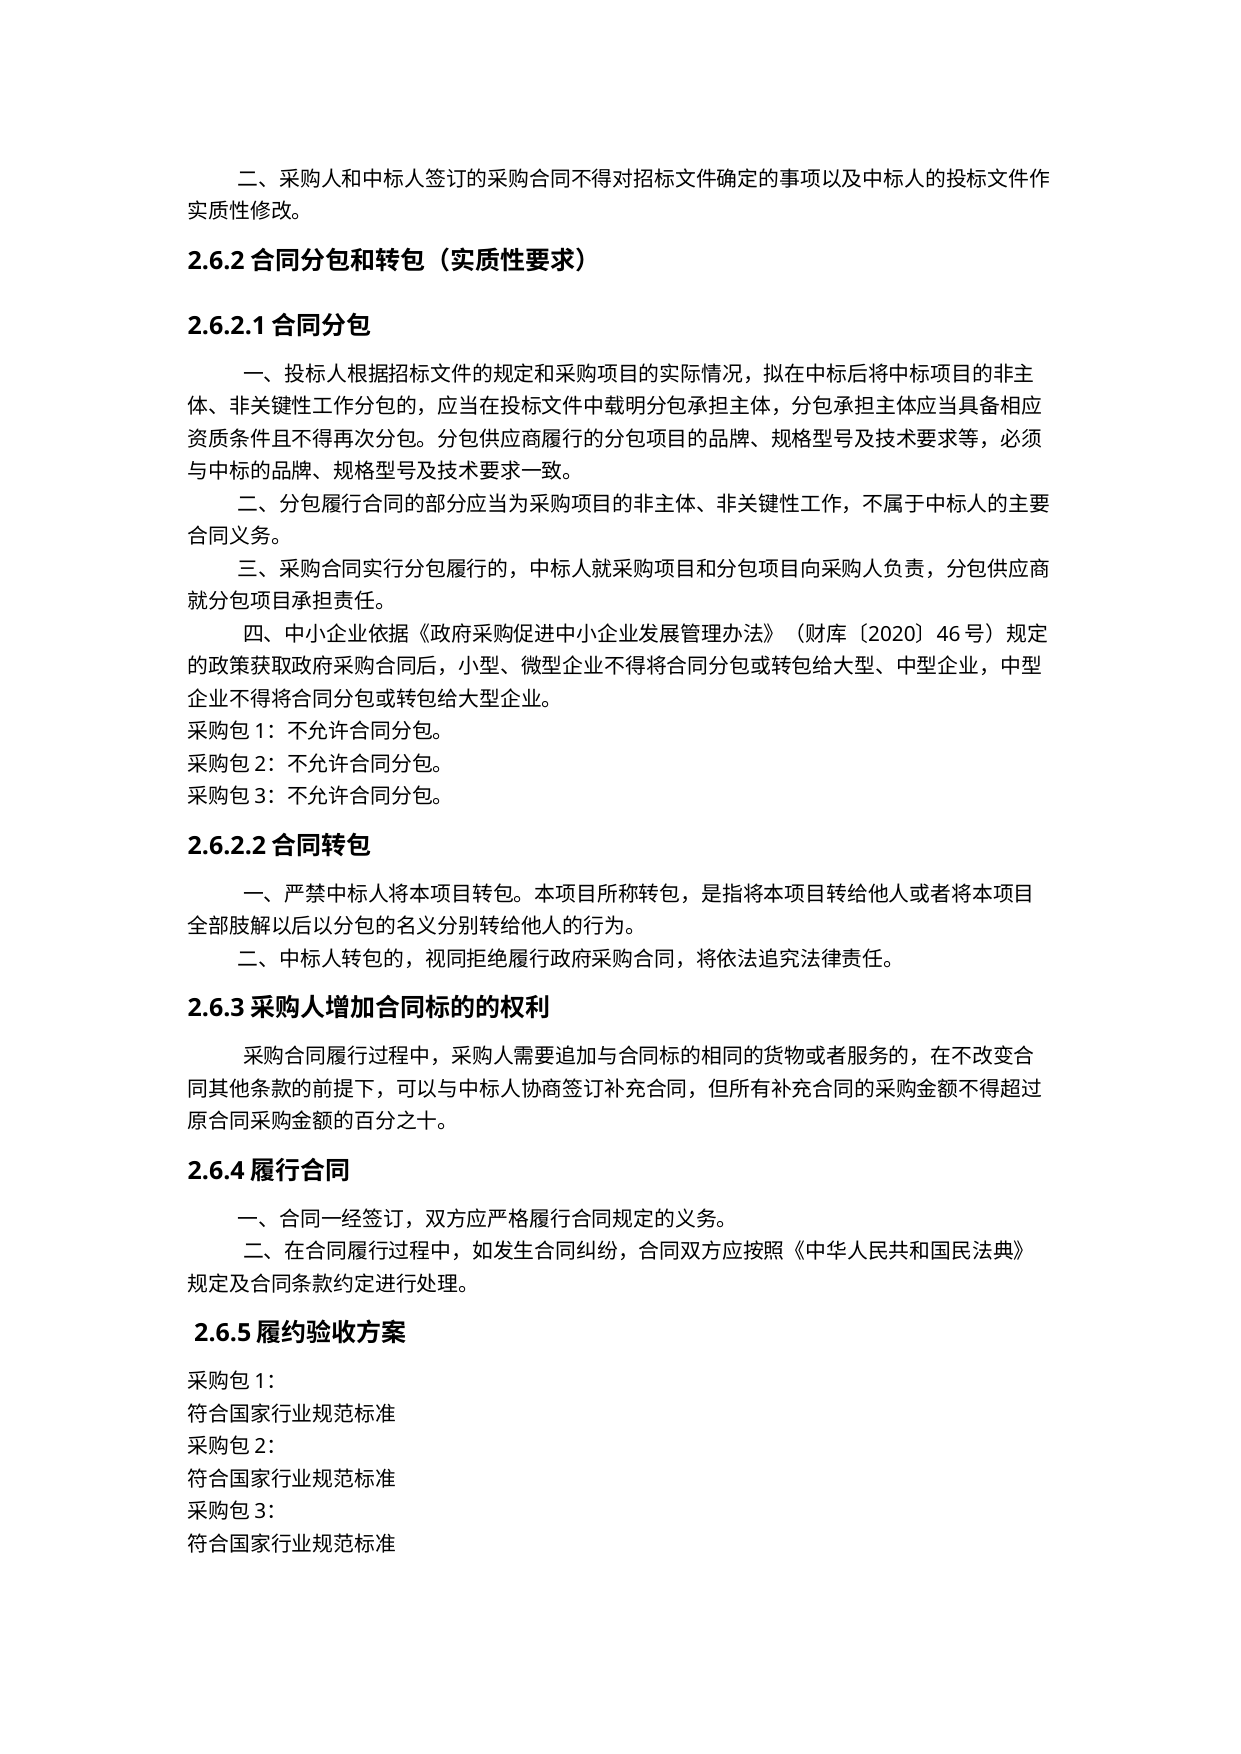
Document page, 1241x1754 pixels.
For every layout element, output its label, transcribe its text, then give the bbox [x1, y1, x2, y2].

text 采购包2： [187, 1429, 1053, 1462]
text 2.6.2.1合同分包 [187, 292, 1053, 357]
text 三、采购合同实行分包履行的，中标人就采购项目和分包项目向采购人负责，分包供应商就分包项目承担责任。 [187, 552, 1053, 617]
text 二、在合同履行过程中，如发生合同纠纷，合同双方应按照《中华人民共和国民法典》规定及合同条款约定进行处理。 [187, 1234, 1053, 1299]
text 采购包1：不允许合同分包。 [187, 714, 1053, 747]
text 二、采购人和中标人签订的采购合同不得对招标文件确定的事项以及中标人的投标文件作实质性修改。 [187, 162, 1053, 227]
text 2.6.5履约验收方案 [187, 1299, 1053, 1364]
text 采购合同履行过程中，采购人需要追加与合同标的相同的货物或者服务的，在不改变合同其他条款的前提下，可以与中标人协商签订补充合同，但所有补充合同的采购金额不得超过原合同采购金额的百分之十。 [187, 1039, 1053, 1137]
text 2.6.3采购人增加合同标的的权利 [187, 974, 1053, 1039]
text 符合国家行业规范标准 [187, 1462, 1053, 1494]
text 2.6.2合同分包和转包（实质性要求） [187, 227, 1053, 292]
text 采购包3：不允许合同分包。 [187, 779, 1053, 812]
text 2.6.2.2合同转包 [187, 812, 1053, 877]
text 一、合同一经签订，双方应严格履行合同规定的义务。 [187, 1202, 1053, 1234]
text 符合国家行业规范标准 [187, 1527, 1053, 1559]
text 符合国家行业规范标准 [187, 1397, 1053, 1429]
text 采购包3： [187, 1494, 1053, 1527]
text 2.6.4履行合同 [187, 1137, 1053, 1202]
text 二、分包履行合同的部分应当为采购项目的非主体、非关键性工作，不属于中标人的主要合同义务。 [187, 487, 1053, 552]
text 一、投标人根据招标文件的规定和采购项目的实际情况，拟在中标后将中标项目的非主体、非关键性工作分包的，应当在投标文件中载明分包承担主体，分包承担主体应当具备相应资质条件且不得再次分包。分包供应商履行的分包项目的品牌、规格型号及技术要求等，必须与中标的品牌、规格型号及技术要求一致。 [187, 357, 1053, 487]
text 二、中标人转包的，视同拒绝履行政府采购合同，将依法追究法律责任。 [187, 942, 1053, 974]
text 采购包2：不允许合同分包。 [187, 747, 1053, 779]
text 采购包1： [187, 1364, 1053, 1397]
text 四、中小企业依据《政府采购促进中小企业发展管理办法》（财库〔2020〕46号）规定的政策获取政府采购合同后，小型、微型企业不得将合同分包或转包给大型、中型企业，中型企业不得将合同分包或转包给大型企业。 [187, 617, 1053, 714]
text 一、严禁中标人将本项目转包。本项目所称转包，是指将本项目转给他人或者将本项目全部肢解以后以分包的名义分别转给他人的行为。 [187, 877, 1053, 942]
